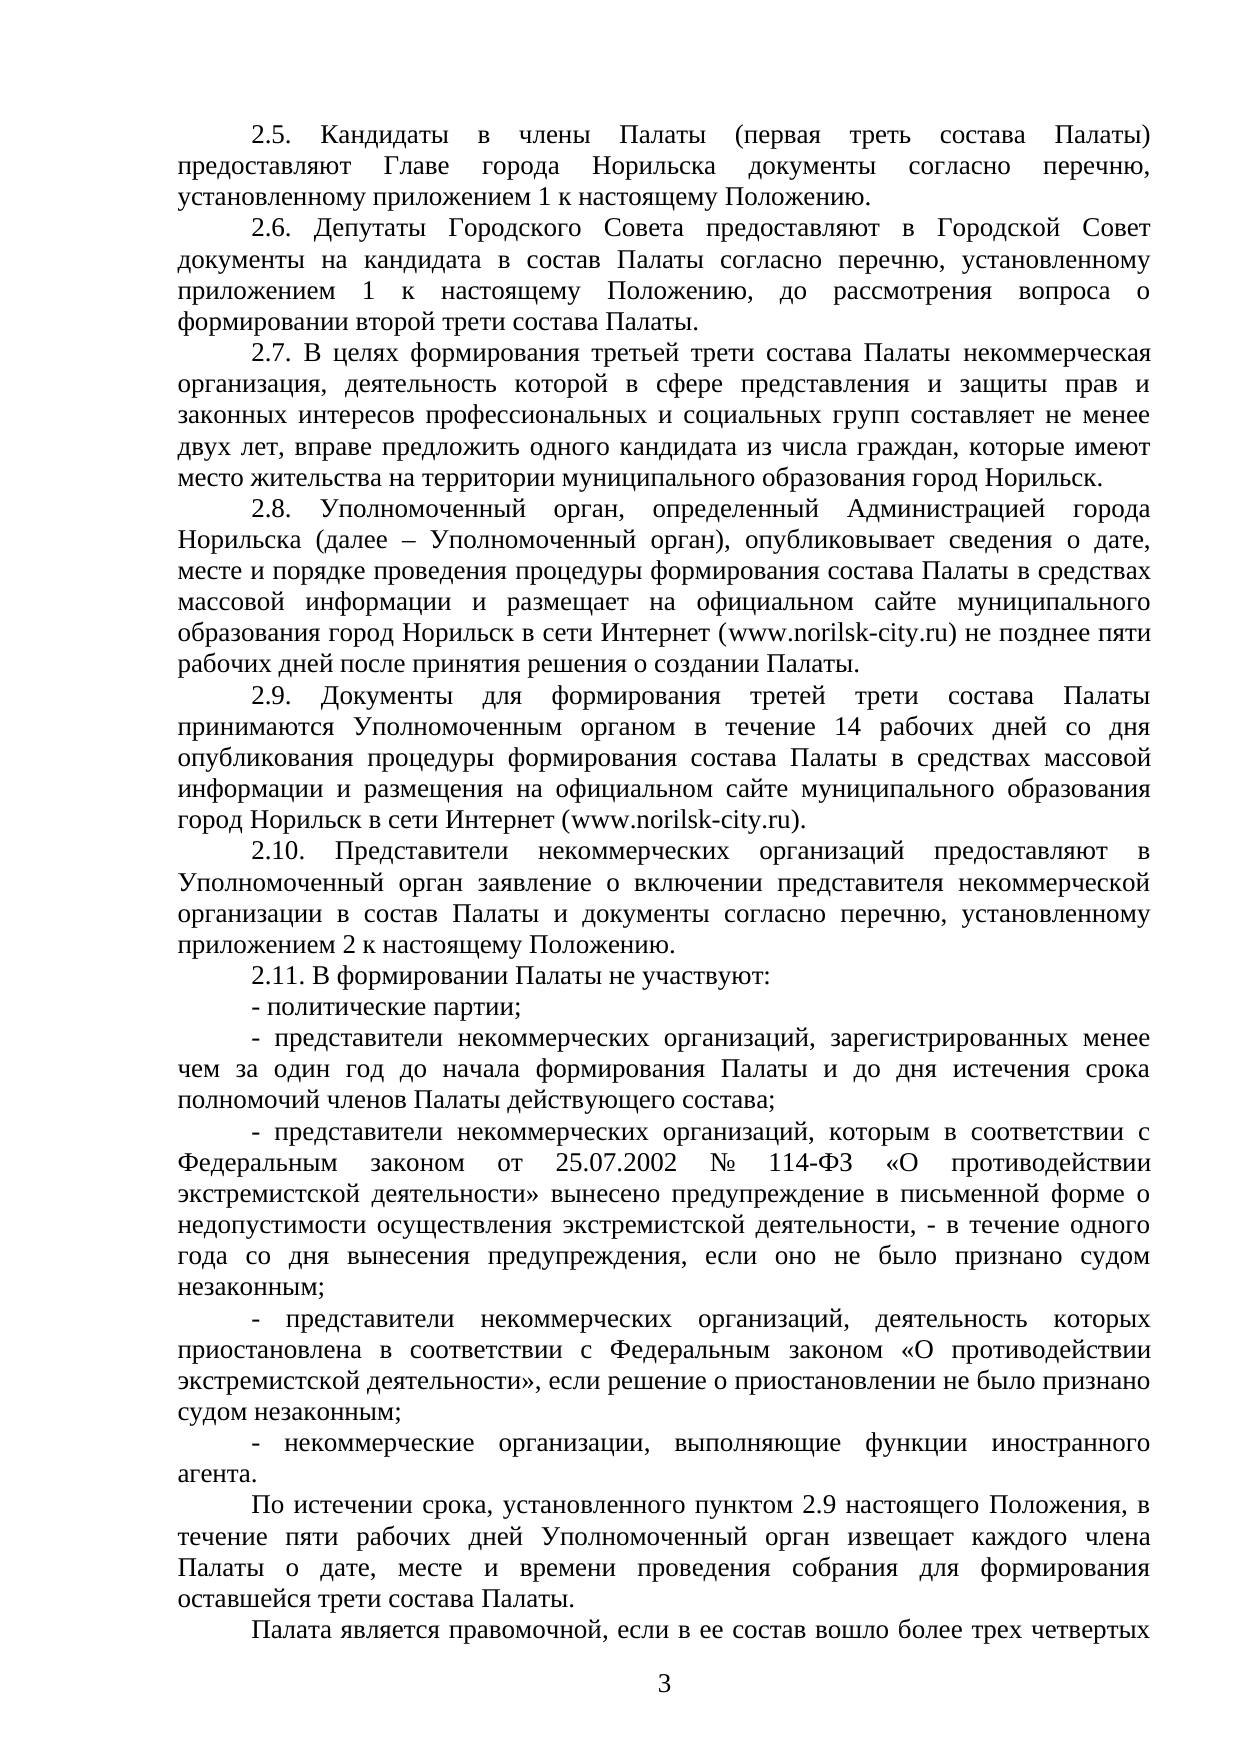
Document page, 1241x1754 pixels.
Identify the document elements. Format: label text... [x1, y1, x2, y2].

text - политические партии; [177, 990, 1152, 1021]
text 2.10. Представители некоммерческих организаций предоставляют в Уполномоченный орган заявление о включении представителя некоммерческой организации в состав Палаты и документы согласно перечню, установленному приложением 2 к настоящему Положению. [177, 834, 1152, 959]
text 2.7. В целях формирования третьей трети состава Палаты некоммерческая организация, деятельность которой в сфере представления и защиты прав и законных интересов профессиональных и социальных групп составляет не менее двух лет, вправе предложить одного кандидата из числа граждан, которые имеют место жительства на территории муниципального образования город Норильск. [177, 336, 1152, 492]
text По истечении срока, установленного пунктом 2.9 настоящего Положения, в течение пяти рабочих дней Уполномоченный орган извещает каждого члена Палаты о дате, месте и времени проведения собрания для формирования оставшейся трети состава Палаты. [177, 1488, 1152, 1613]
text 2.11. В формировании Палаты не участвуют: [177, 959, 1152, 990]
text 2.8. Уполномоченный орган, определенный Администрацией города Норильска (далее – Уполномоченный орган), опубликовывает сведения о дате, месте и порядке проведения процедуры формирования состава Палаты в средствах массовой информации и размещает на официальном сайте муниципального образования город Норильск в сети Интернет (www.norilsk-city.ru) не позднее пяти рабочих дней после принятия решения о создании Палаты. [177, 492, 1152, 679]
text - представители некоммерческих организаций, зарегистрированных менее чем за один год до начала формирования Палаты и до дня истечения срока полномочий членов Палаты действующего состава; [177, 1021, 1152, 1115]
text 2.6. Депутаты Городского Совета предоставляют в Городской Совет документы на кандидата в состав Палаты согласно перечню, установленному приложением 1 к настоящему Положению, до рассмотрения вопроса о формировании второй трети состава Палаты. [177, 212, 1152, 336]
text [177, 1613, 1152, 1644]
text - некоммерческие организации, выполняющие функции иностранного агента. [177, 1426, 1152, 1488]
text - представители некоммерческих организаций, деятельность которых приостановлена в соответствии с Федеральным законом «О противодействии экстремистской деятельности», если решение о приостановлении не было признано судом незаконным; [177, 1302, 1152, 1426]
text 2.9. Документы для формирования третей трети состава Палаты принимаются Уполномоченным органом в течение 14 рабочих дней со дня опубликования процедуры формирования состава Палаты в средствах массовой информации и размещения на официальном сайте муниципального образования город Норильск в сети Интернет (www.norilsk-city.ru). [177, 679, 1152, 834]
text 2.5. Кандидаты в члены Палаты (первая треть состава Палаты) предоставляют Главе города Норильска документы согласно перечню, установленному приложением 1 к настоящему Положению. [177, 118, 1152, 212]
text - представители некоммерческих организаций, которым в соответствии с Федеральным законом от 25.07.2002 № 114-ФЗ «О противодействии экстремистской деятельности» вынесено предупреждение в письменной форме о недопустимости осуществления экстремистской деятельности, - в течение одного года со дня вынесения предупреждения, если оно не было признано судом незаконным; [177, 1115, 1152, 1302]
